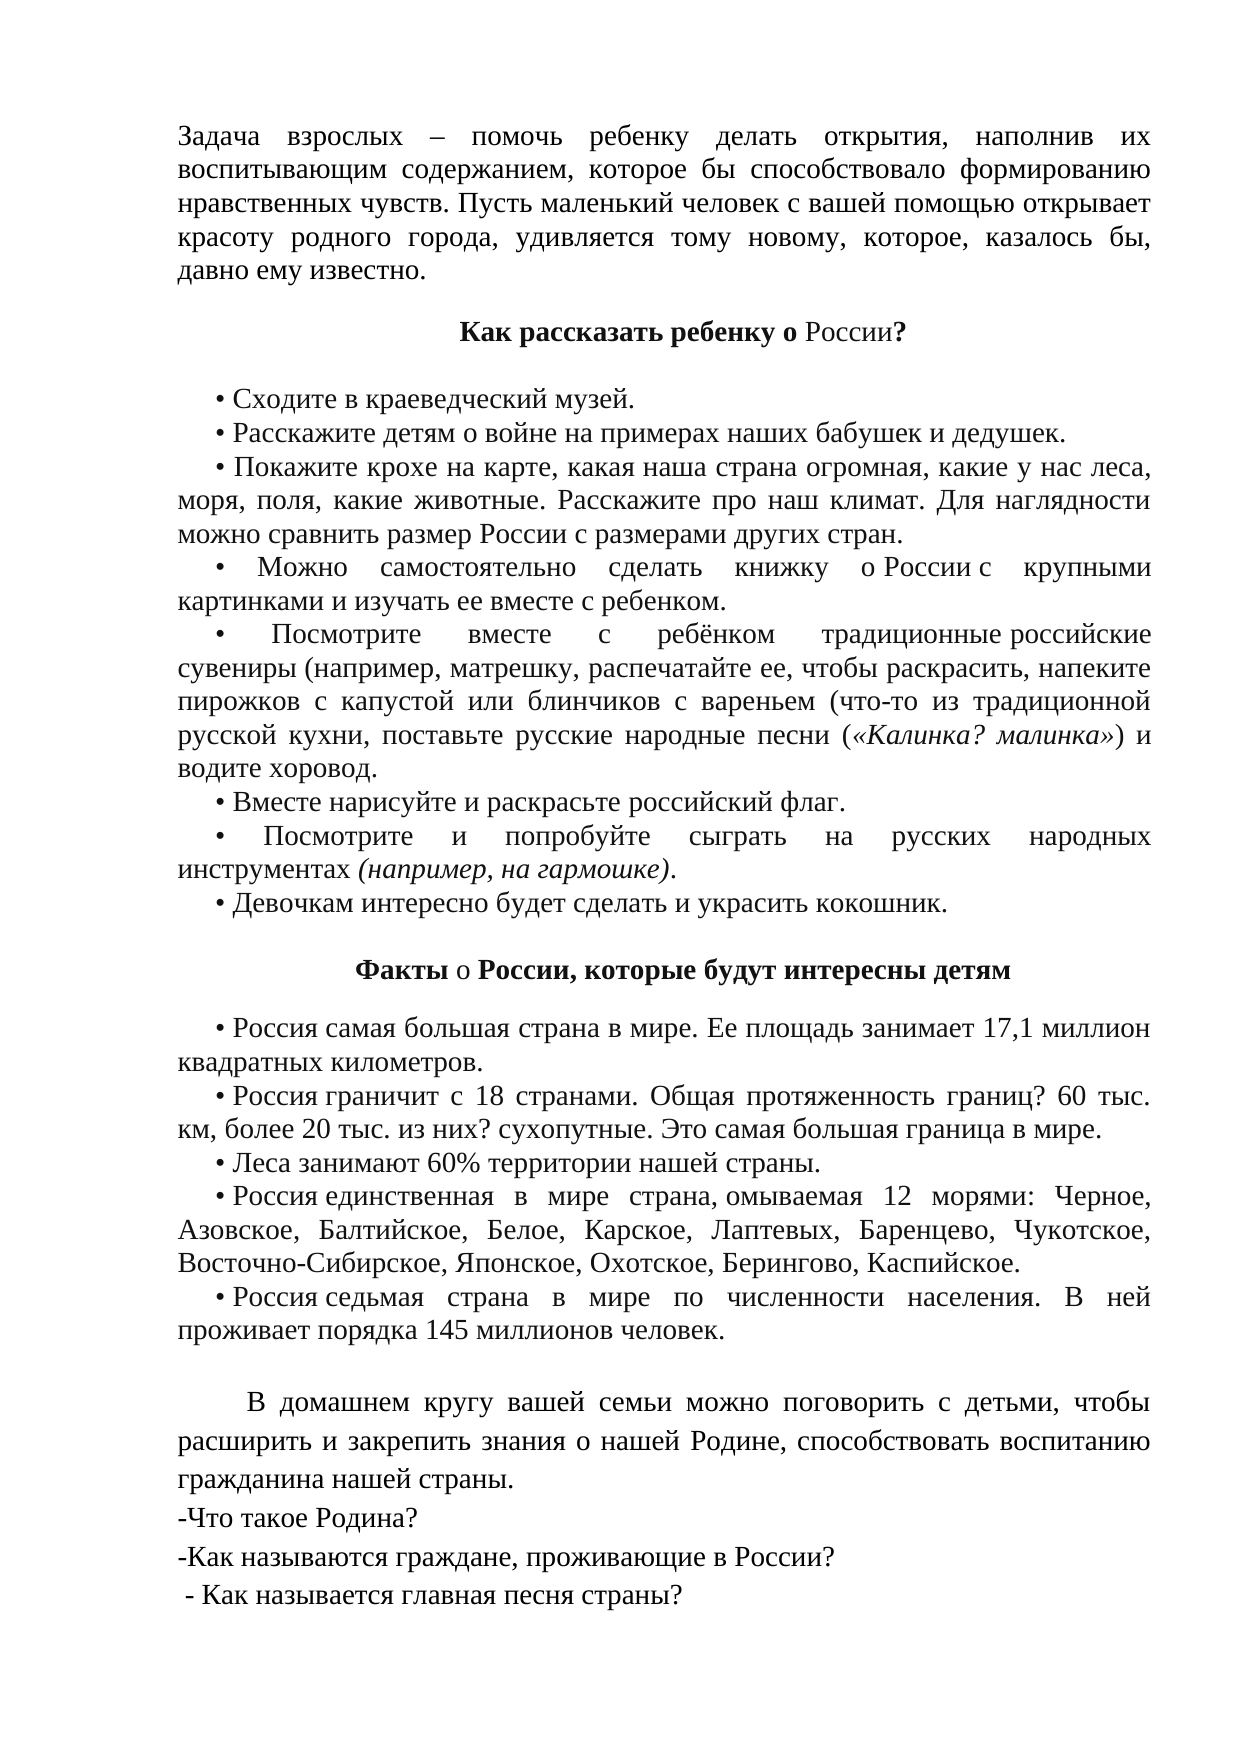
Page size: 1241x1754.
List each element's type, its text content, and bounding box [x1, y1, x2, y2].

text В домашнем кругу вашей семьи можно поговорить с детьми, чтобы расширить и закрепить знания о нашей Родине, способствовать воспитанию гражданина нашей страны. [177, 1384, 1152, 1495]
text Факты о России, которые будут интересны детям [177, 952, 1152, 985]
text • Можно самостоятельно сделать книжку о России с крупными картинками и изучать ее вместе с ребенком. [177, 549, 1152, 616]
text • Россия седьмая страна в мире по численности населения. В ней проживает порядка 145 миллионов человек. [177, 1279, 1152, 1346]
text • Сходите в краеведческий музей. [177, 382, 1152, 415]
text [177, 118, 1152, 286]
text • Расскажите детям о войне на примерах наших бабушек и дедушек. [177, 415, 1152, 449]
text -Что такое Родина? [177, 1500, 1152, 1534]
text • Посмотрите вместе с ребёнком традиционные российские сувениры (например, матрешку, распечатайте ее, чтобы раскрасить, напеките пирожков с капустой или блинчиков с вареньем (что-то из традиционной русской кухни, поставьте русские народные песни («Калинка? малинка») и водите хоровод. [177, 616, 1152, 784]
text • Вместе нарисуйте и раскрасьте российский флаг. [177, 784, 1152, 818]
text • Девочкам интересно будет сделать и украсить кокошник. [177, 885, 1152, 918]
text -Как называются граждане, проживающие в России? [177, 1539, 1152, 1572]
text • Россия единственная в мире страна, омываемая 12 морями: Черное, Азовское, Балтийское, Белое, Карское, Лаптевых, Баренцево, Чукотское, Восточно-Сибирское, Японское, Охотское, Берингово, Каспийское. [177, 1178, 1152, 1279]
text - Как называется главная песня страны? [177, 1577, 1152, 1611]
text • Покажите крохе на карте, какая наша страна огромная, какие у нас леса, моря, поля, какие животные. Расскажите про наш климат. Для наглядности можно сравнить размер России с размерами других стран. [177, 449, 1152, 549]
text Как рассказать ребенку о России? [177, 314, 1152, 348]
text • Россия самая большая страна в мире. Ее площадь занимает 17,1 миллион квадратных километров. [177, 1011, 1152, 1078]
text • Леса занимают 60% территории нашей страны. [177, 1145, 1152, 1178]
text • Посмотрите и попробуйте сыграть на русских народных инструментах (например, на гармошке). [177, 818, 1152, 885]
text • Россия граничит с 18 странами. Общая протяженность границ? 60 тыс. км, более 20 тыс. из них? сухопутные. Это самая большая граница в мире. [177, 1078, 1152, 1145]
